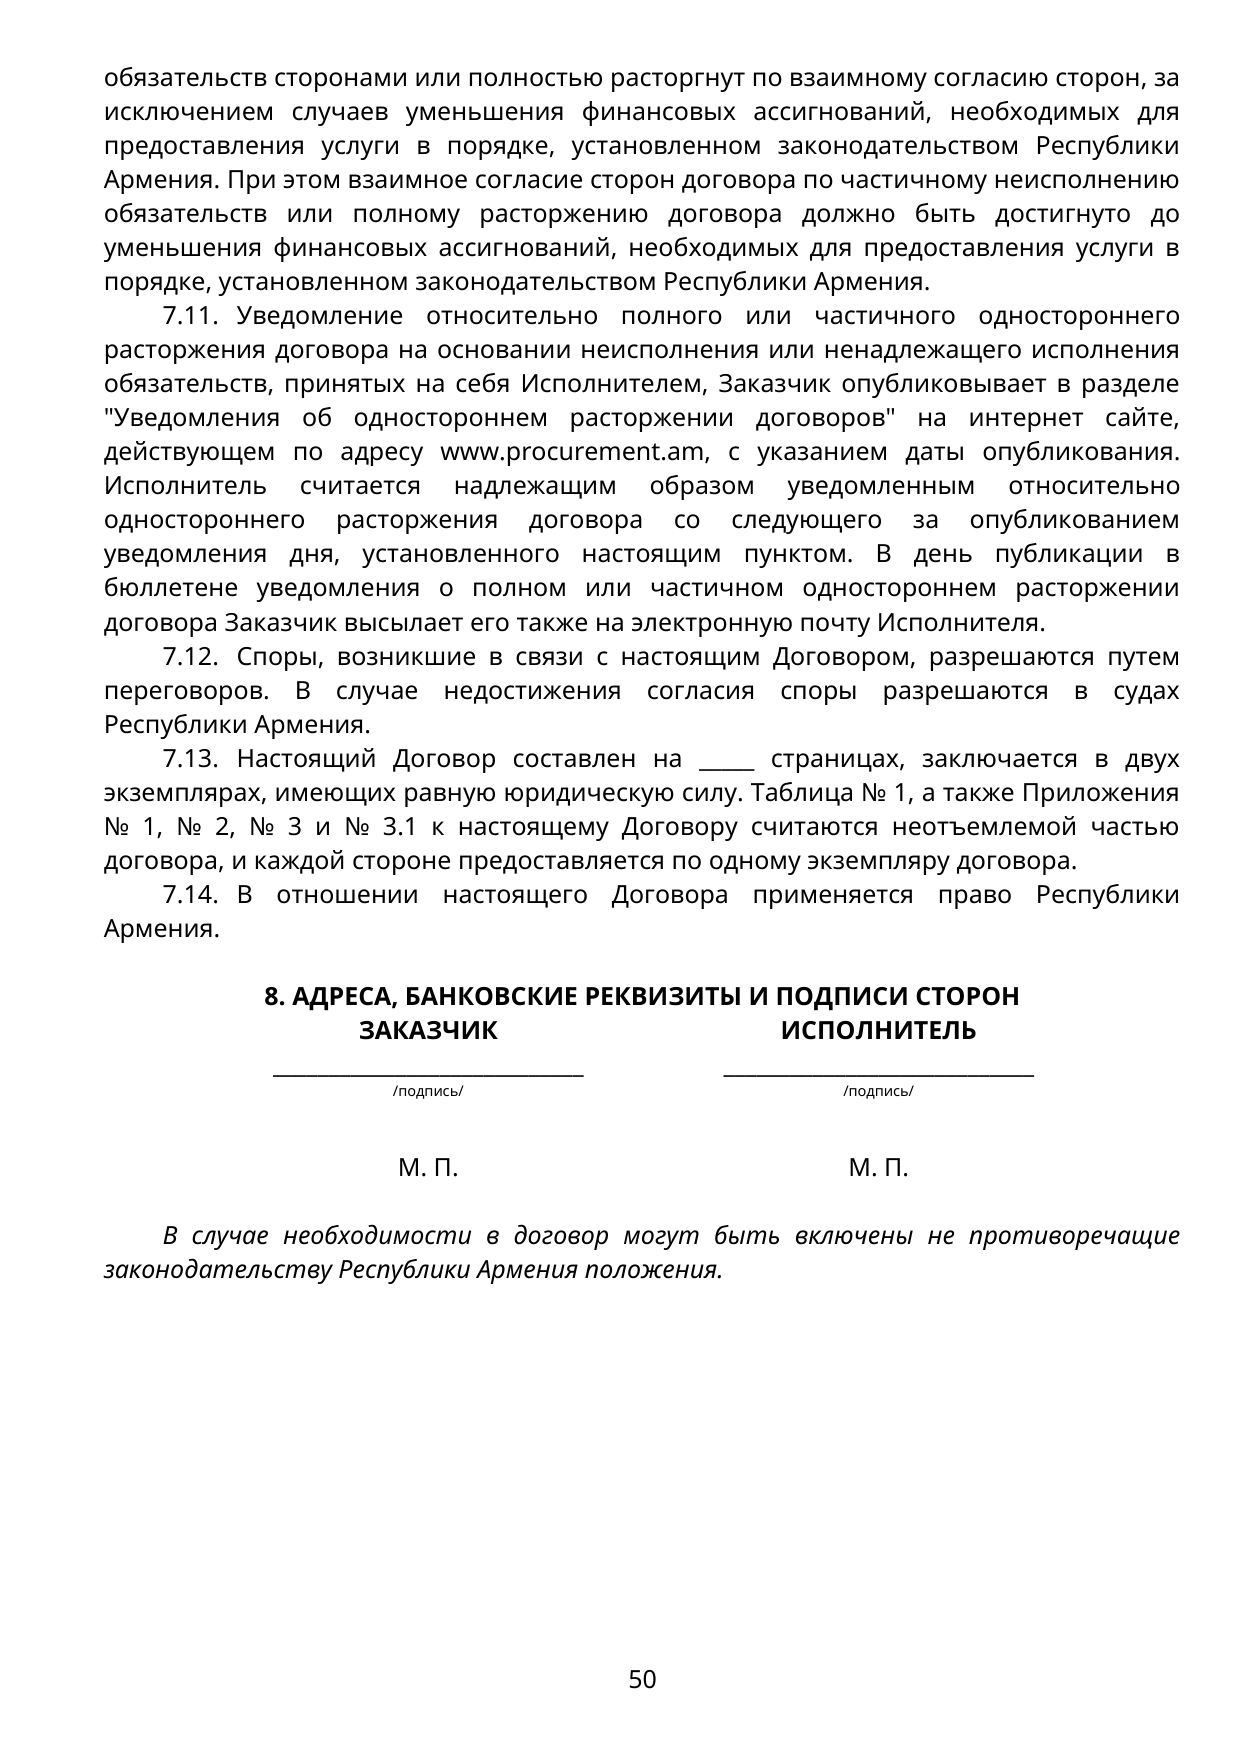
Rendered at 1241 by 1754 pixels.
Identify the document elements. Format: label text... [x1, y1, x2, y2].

text 7.12. Споры, возникшие в связи с настоящим Договором, разрешаются путем переговоров. В случае недостижения согласия споры разрешаются в судах Республики Армения. [103, 638, 1181, 740]
text 7.11. Уведомление относительно полного или частичного одностороннего расторжения договора на основании неисполнения или ненадлежащего исполнения обязательств, принятых на себя Исполнителем, Заказчик опубликовывает в разделе "Уведомления об одностороннем расторжении договоров" на интернет сайте, действующем по адресу www.procurement.am, с указанием даты опубликования. Исполнитель считается надлежащим образом уведомленным относительно одностороннего расторжения договора со следующего за опубликованием уведомления дня, установленного настоящим пунктом. В день публикации в бюллетене уведомления о полном или частичном одностороннем расторжении договора Заказчик высылает его также на электронную почту Исполнителя. [103, 298, 1181, 638]
text В случае необходимости в договор могут быть включены не противоречащие законодательству Республики Армения положения. [103, 1217, 1181, 1285]
table_header ЗАКАЗЧИК ____________________________ /подпись/ М. П. [192, 1013, 664, 1183]
table_header ИСПОЛНИТЕЛЬ ____________________________ /подпись/ М. П. [664, 1013, 1093, 1183]
text 7.14. В отношении настоящего Договора применяется право Республики Армения. [103, 877, 1181, 945]
text 7.13. Настоящий Договор составлен на _____ страницах, заключается в двух экземплярах, имеющих равную юридическую силу. Таблица № 1, а также Приложения № 1, № 2, № 3 и № 3.1 к настоящему Договору считаются неотъемлемой частью договора, и каждой стороне предоставляется по одному экземпляру договора. [103, 740, 1181, 877]
text 8. АДРЕСА, БАНКОВСКИЕ РЕКВИЗИТЫ И ПОДПИСИ СТОРОН [103, 979, 1181, 1013]
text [103, 59, 1181, 298]
